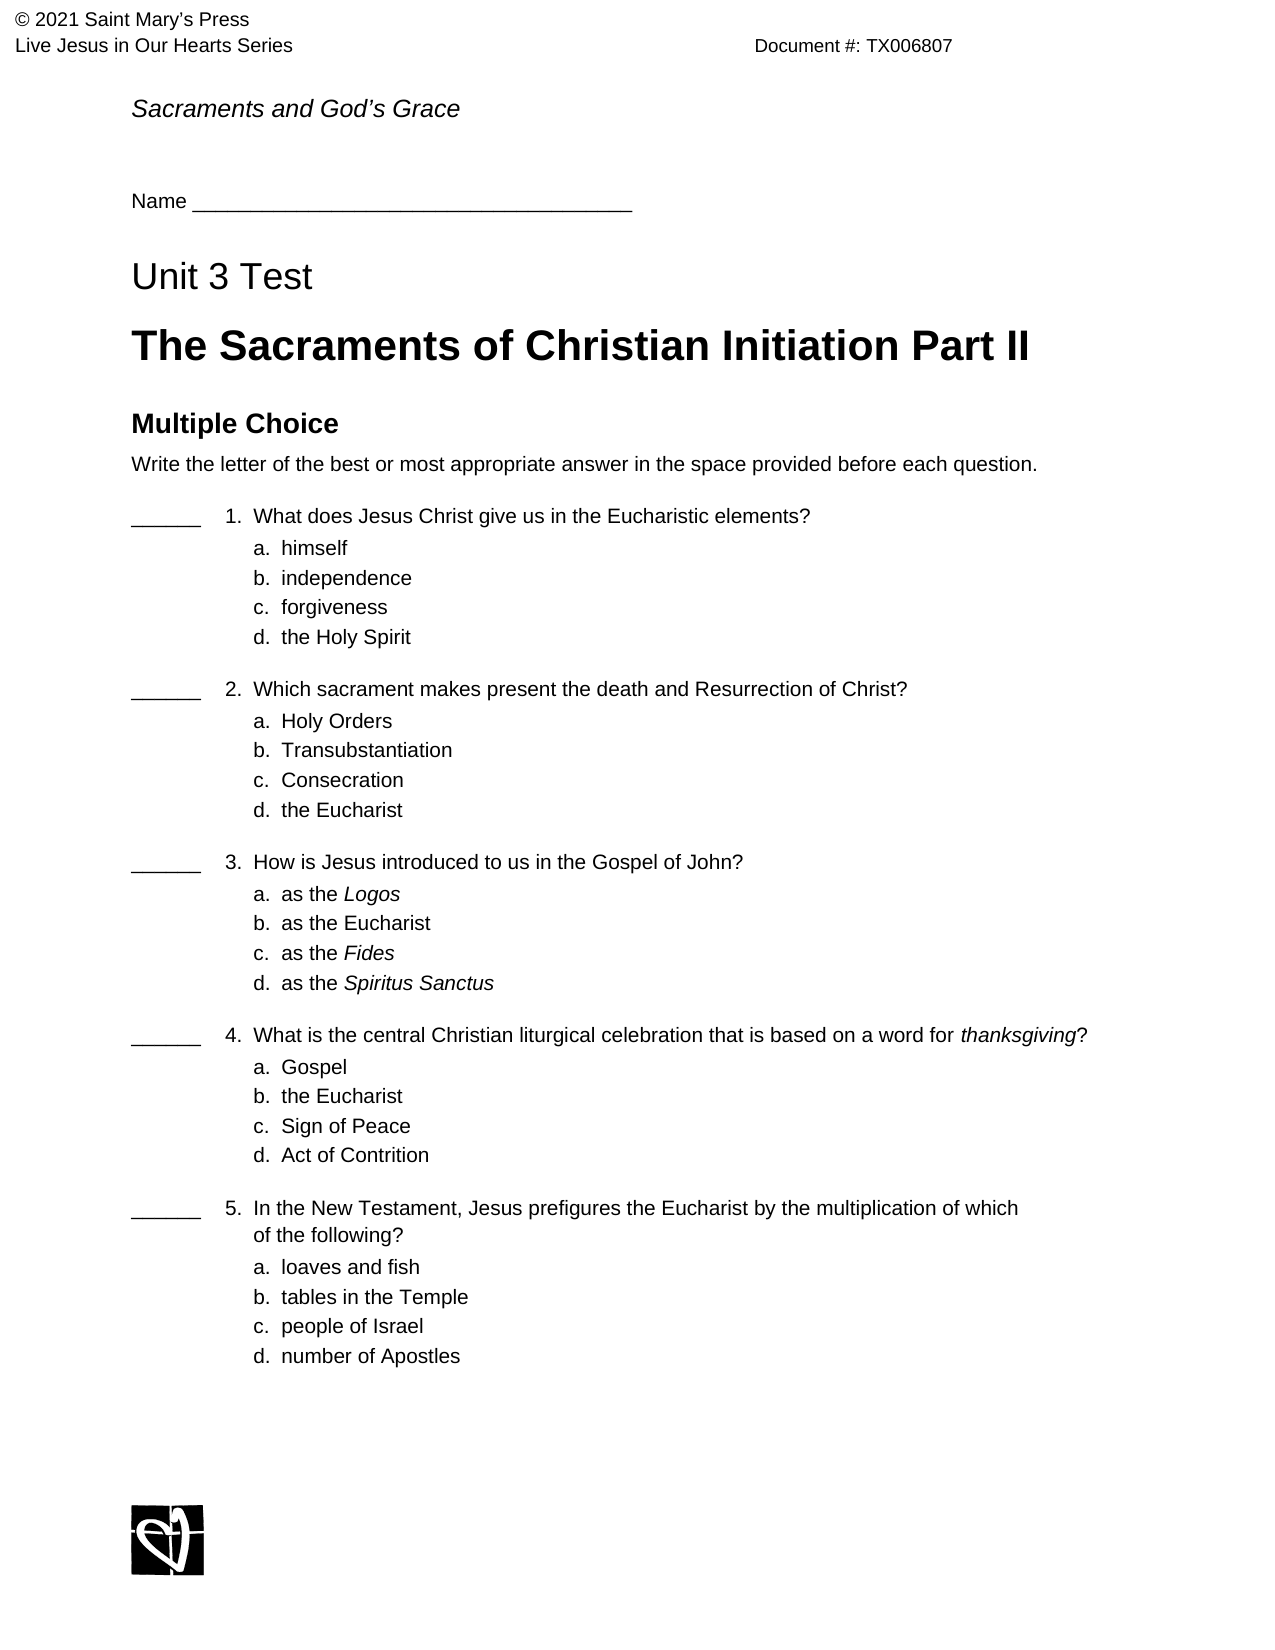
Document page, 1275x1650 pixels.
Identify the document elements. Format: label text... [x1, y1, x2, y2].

list tables in the Temple [253, 1284, 1144, 1308]
text Write the letter of the best or most appropriate answer in the space provided before each question. [131, 452, 1144, 476]
text Unit 3 Test [131, 254, 1144, 297]
list Transubstantiation [253, 738, 1144, 762]
text independence [253, 565, 1144, 589]
list as the Logos [253, 882, 1144, 906]
list loaves and fish [253, 1255, 1144, 1279]
list Act of Contrition [253, 1143, 1144, 1167]
list the Eucharist [253, 1084, 1144, 1108]
text The Sacraments of Christian Initiation Part II [131, 320, 1144, 369]
list Sign of Peace [253, 1114, 1144, 1138]
text ______ 5. In the New Testament, Jesus prefigures the Eucharist by the multiplication of which of the following? [131, 1196, 1144, 1247]
text the Holy Spirit [253, 624, 1144, 648]
text forgiveness [253, 595, 1144, 619]
text Multiple Choice [131, 407, 1144, 439]
text himself [253, 536, 1144, 560]
list Consecration [253, 768, 1144, 792]
list the Eucharist [253, 797, 1144, 821]
list Gospel [253, 1054, 1144, 1078]
text Name ______________________________________ [131, 189, 1144, 213]
list people of Israel [253, 1314, 1144, 1338]
list as the Fides [253, 941, 1144, 965]
text ______ 3. How is Jesus introduced to us in the Gospel of John? [131, 850, 1144, 874]
list Holy Orders [253, 709, 1144, 733]
list number of Apostles [253, 1344, 1144, 1368]
text ______ 2. Which sacrament makes present the death and Resurrection of Christ? [131, 677, 1144, 701]
list as the Eucharist [253, 911, 1144, 935]
list as the Spiritus Sanctus [253, 970, 1144, 994]
text ______ 1. What does Jesus Christ give us in the Eucharistic elements? [131, 504, 1144, 528]
text ______ 4. What is the central Christian liturgical celebration that is based on a word for thanksgiving? [131, 1023, 1144, 1047]
